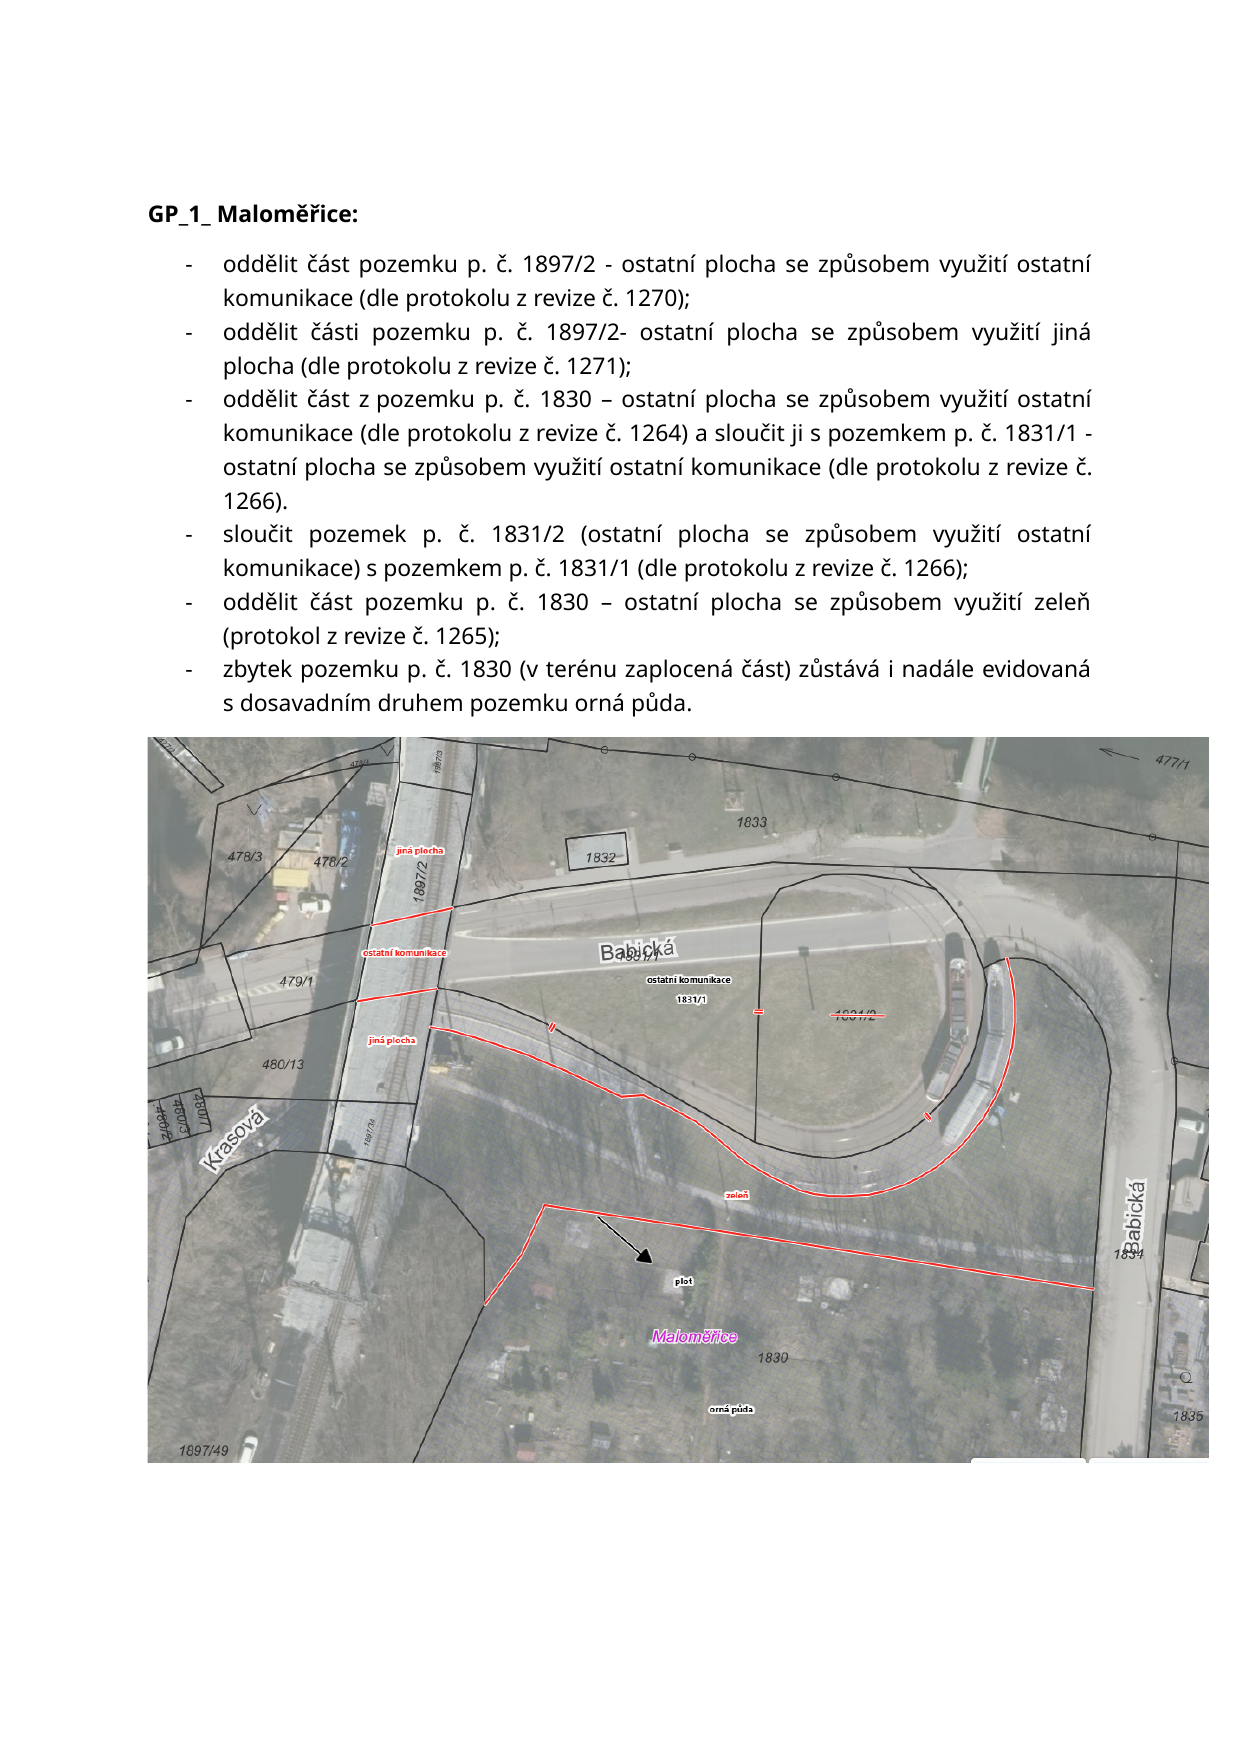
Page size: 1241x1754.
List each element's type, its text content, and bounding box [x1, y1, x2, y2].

list oddělit části pozemku p. č. 1897/2- ostatní plocha se způsobem využití jiná plocha (dle protokolu z revize č. 1271); [185, 316, 1093, 381]
list oddělit část pozemku p. č. 1897/2 - ostatní plocha se způsobem využití ostatní komunikace (dle protokolu z revize č. 1270); [185, 248, 1093, 313]
list oddělit část pozemku p. č. 1830 – ostatní plocha se způsobem využití zeleň (protokol z revize č. 1265); [185, 586, 1093, 651]
text GP_1_ Maloměřice: [148, 198, 1093, 229]
list oddělit část z pozemku p. č. 1830 – ostatní plocha se způsobem využití ostatní komunikace (dle protokolu z revize č. 1264) a sloučit ji s pozemkem p. č. 1831/1 - ostatní plocha se způsobem využití ostatní komunikace (dle protokolu z revize č. 1266). [185, 383, 1093, 516]
picture [147, 737, 1209, 1463]
list sloučit pozemek p. č. 1831/2 (ostatní plocha se způsobem využití ostatní komunikace) s pozemkem p. č. 1831/1 (dle protokolu z revize č. 1266); [185, 518, 1093, 583]
list zbytek pozemku p. č. 1830 (v terénu zaplocená část) zůstává i nadále evidovaná s dosavadním druhem pozemku orná půda. [185, 653, 1093, 718]
